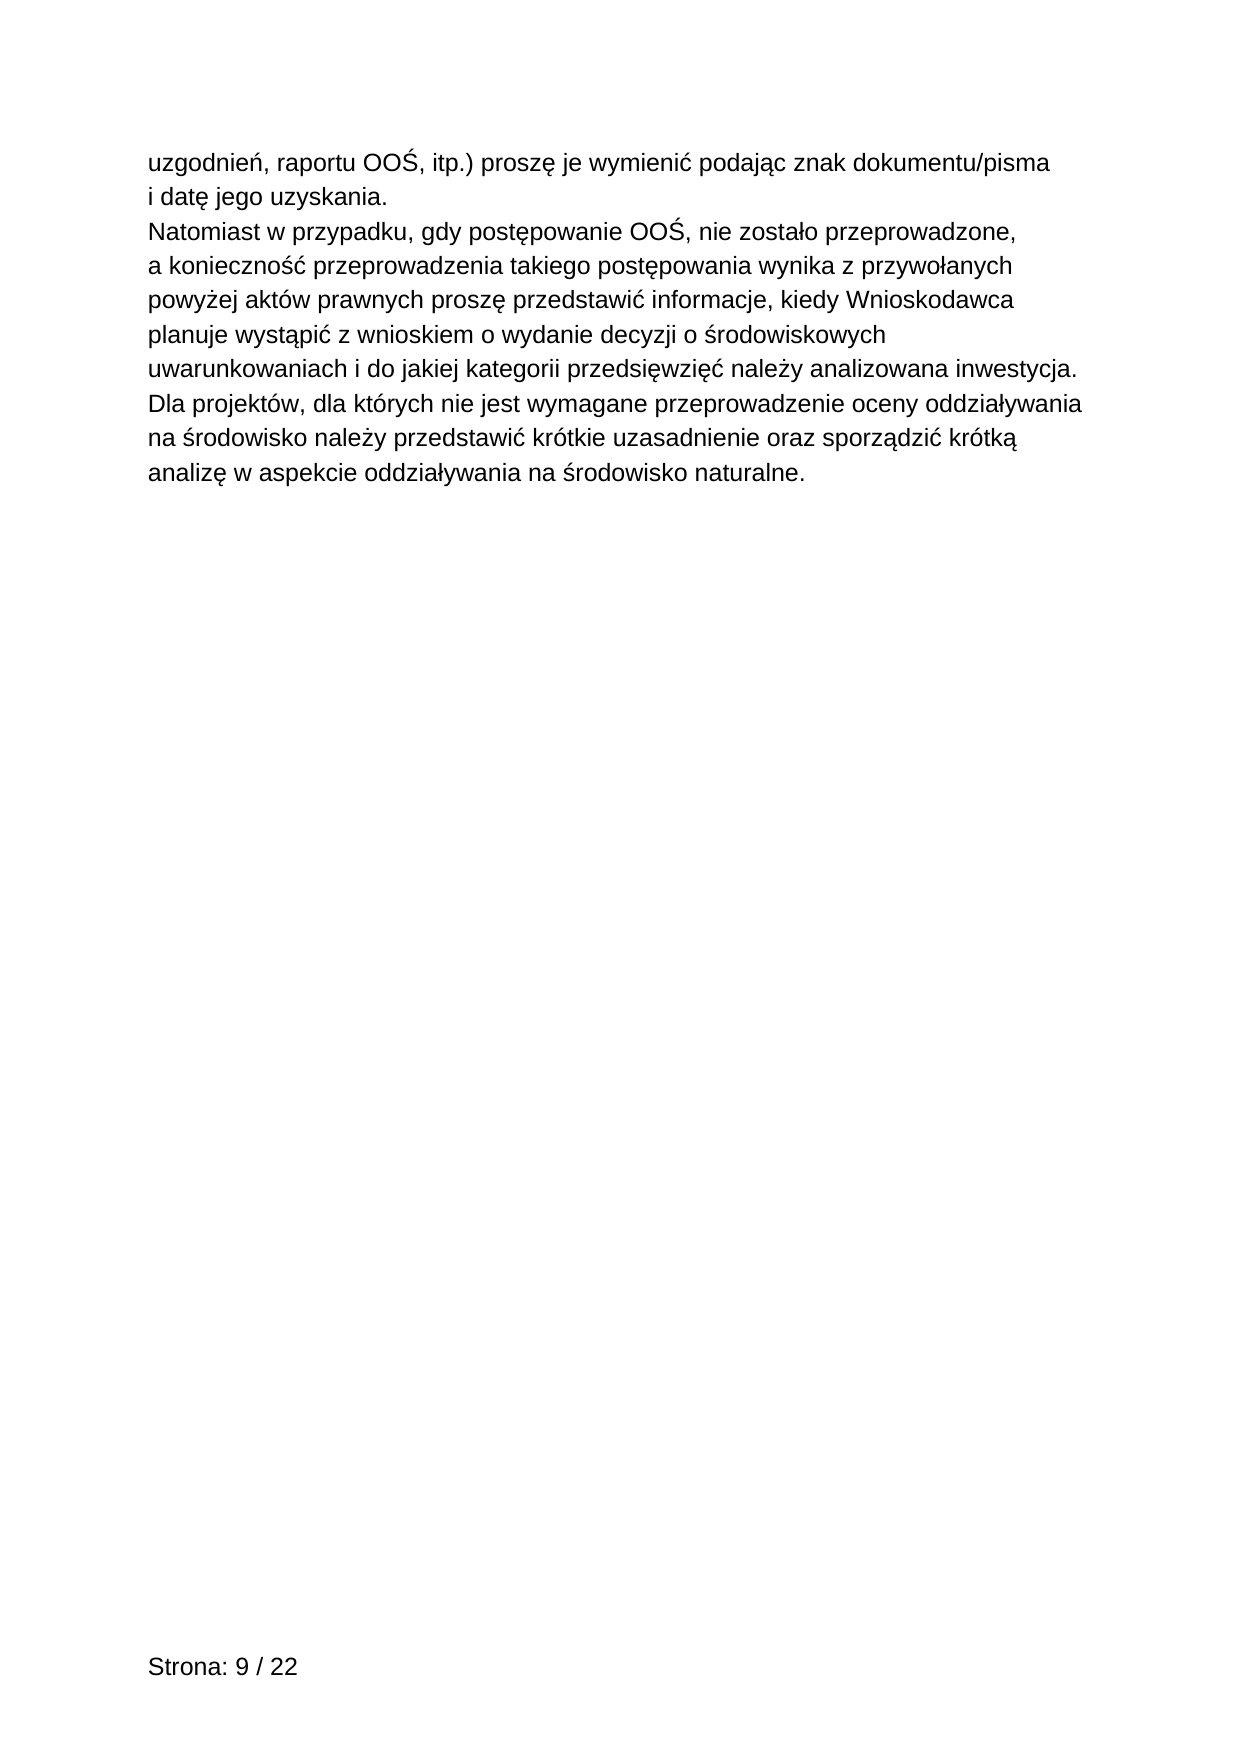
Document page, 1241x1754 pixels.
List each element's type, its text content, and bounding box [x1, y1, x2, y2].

text Natomiast w przypadku, gdy postępowanie OOŚ, nie zostało przeprowadzone, a konieczność przeprowadzenia takiego postępowania wynika z przywołanych powyżej aktów prawnych proszę przedstawić informacje, kiedy Wnioskodawca planuje wystąpić z wnioskiem o wydanie decyzji o środowiskowych uwarunkowaniach i do jakiej kategorii przedsięwzięć należy analizowana inwestycja. Dla projektów, dla których nie jest wymagane przeprowadzenie oceny oddziaływania na środowisko należy przedstawić krótkie uzasadnienie oraz sporządzić krótką analizę w aspekcie oddziaływania na środowisko naturalne. [148, 217, 1093, 487]
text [148, 148, 1093, 211]
